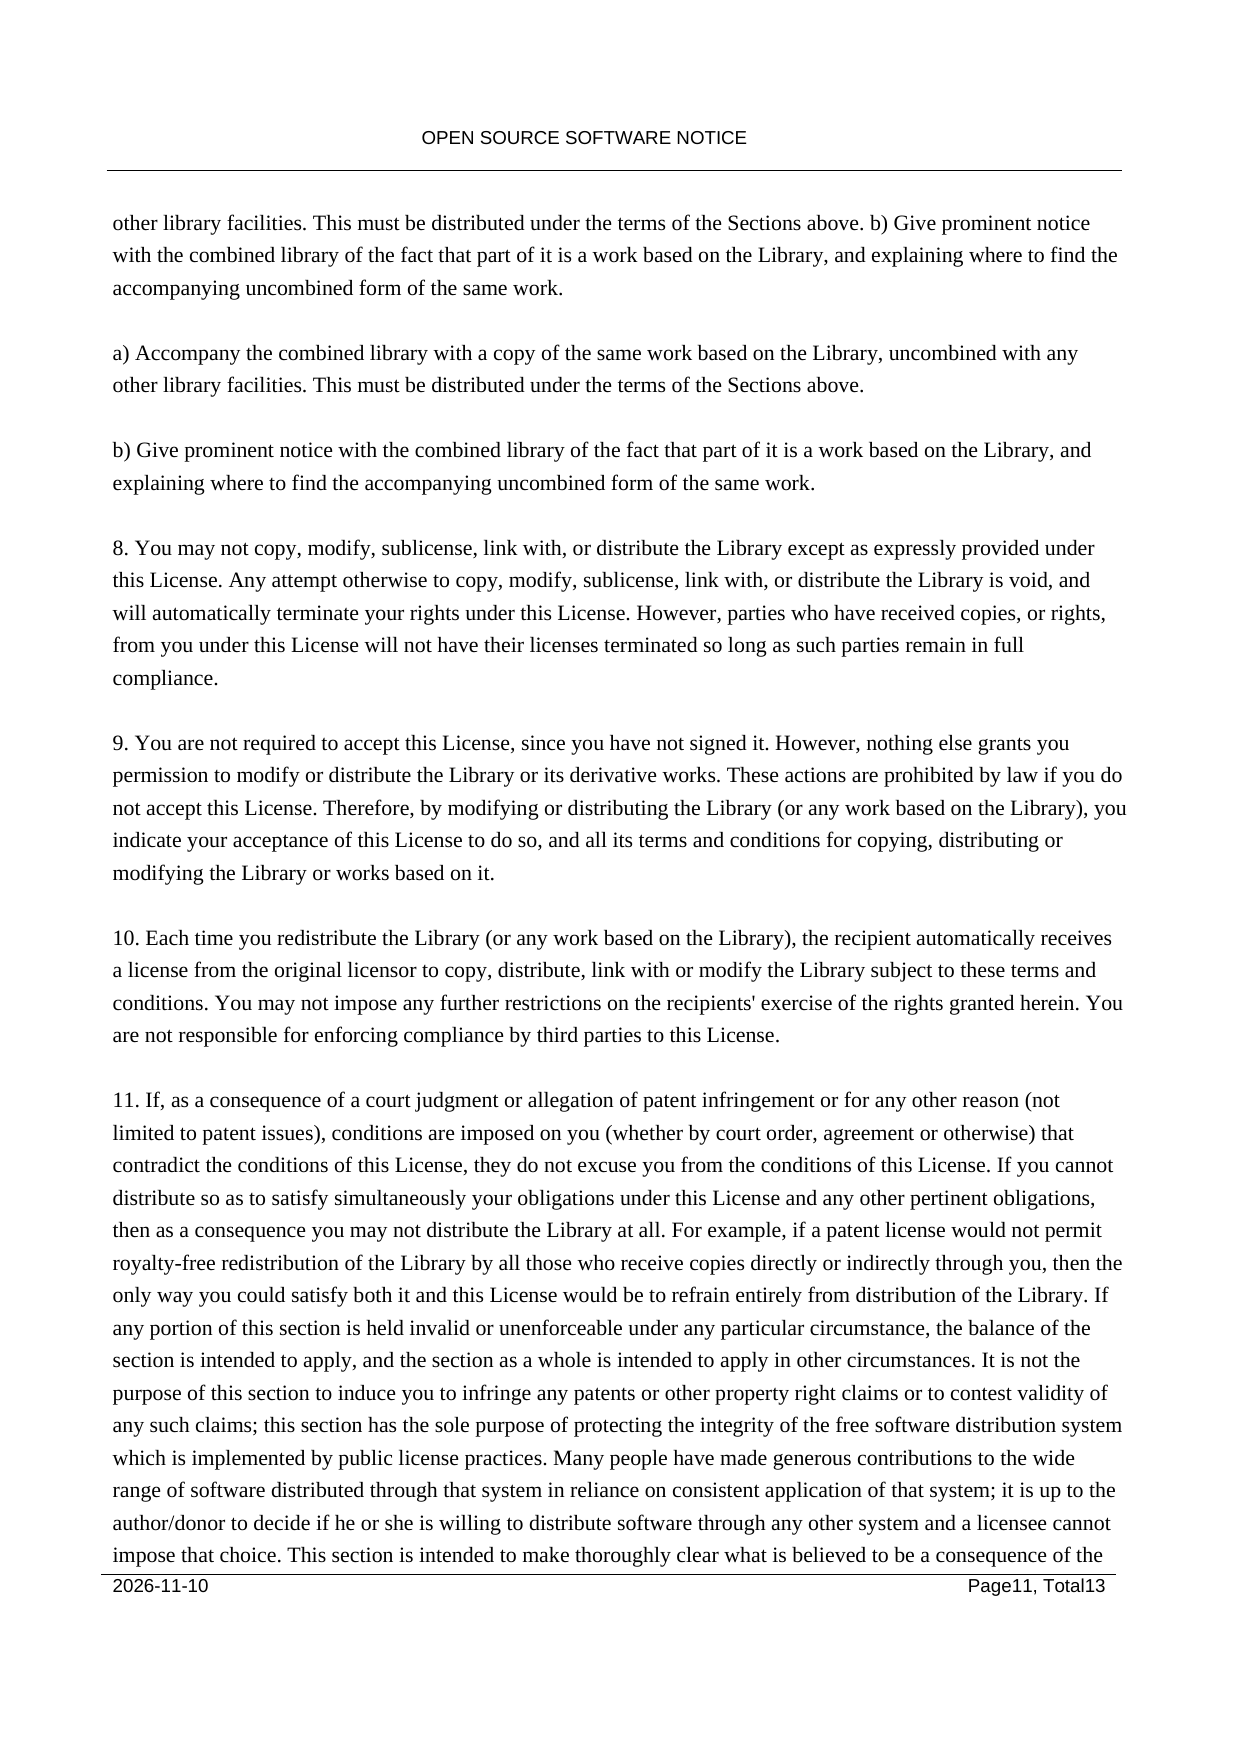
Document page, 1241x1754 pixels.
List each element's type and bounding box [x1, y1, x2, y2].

text [112, 206, 1128, 1571]
